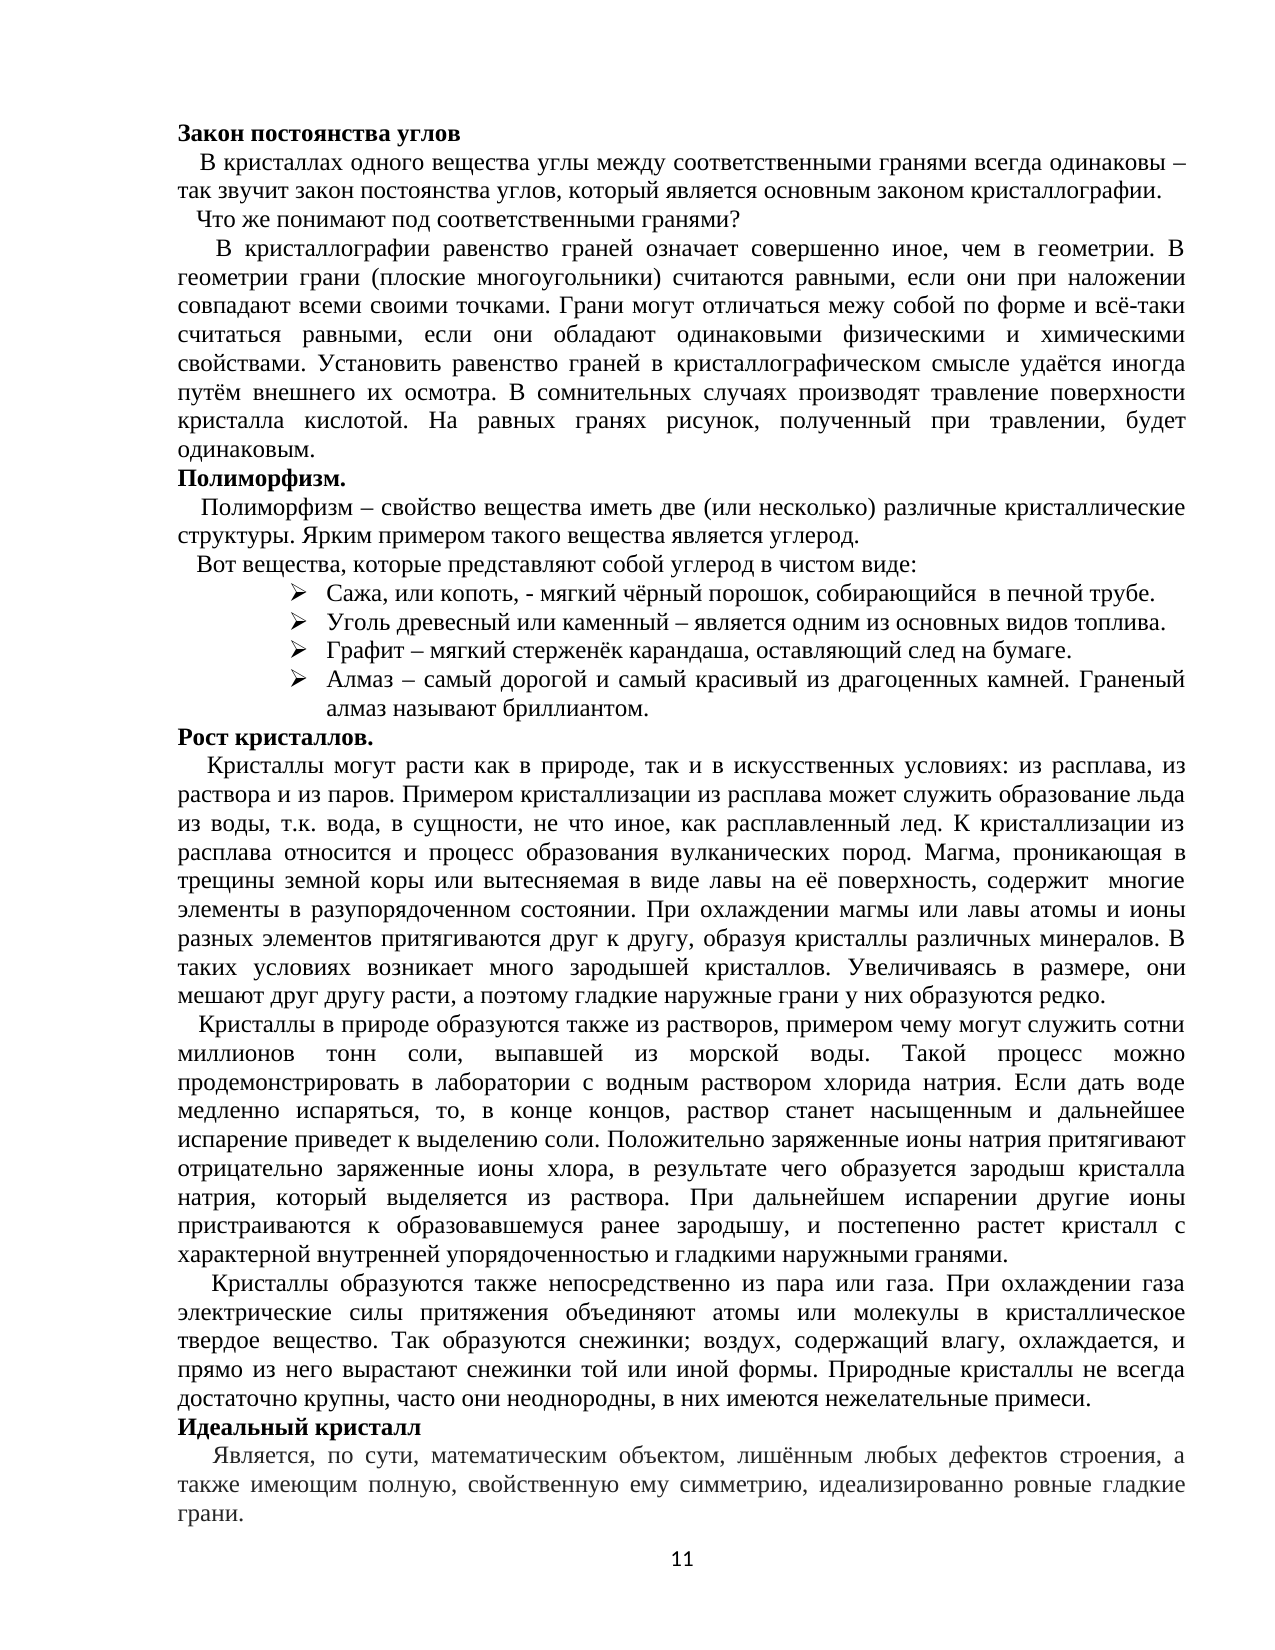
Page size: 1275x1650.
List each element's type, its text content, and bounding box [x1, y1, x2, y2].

text В кристаллах одного вещества углы между соответственными гранями всегда одинаковы – так звучит закон постоянства углов, который является основным законом кристаллографии. [177, 147, 1186, 204]
list Графит – мягкий стерженёк карандаша, оставляющий след на бумаге. [288, 636, 1186, 664]
text В кристаллографии равенство граней означает совершенно иное, чем в геометрии. В геометрии грани (плоские многоугольники) считаются равными, если они при наложении совпадают всеми своими точками. Грани могут отличаться межу собой по форме и всё-таки считаться равными, если они обладают одинаковыми физическими и химическими свойствами. Установить равенство граней в кристаллографическом смысле удаётся иногда путём внешнего их осмотра. В сомнительных случаях производят травление поверхности кристалла кислотой. На равных гранях рисунок, полученный при травлении, будет одинаковым. [177, 233, 1186, 463]
text Кристаллы могут расти как в природе, так и в искусственных условиях: из расплава, из раствора и из паров. Примером кристаллизации из расплава может служить образование льда из воды, т.к. вода, в сущности, не что иное, как расплавленный лед. К кристаллизации из расплава относится и процесс образования вулканических пород. Магма, проникающая в трещины земной коры или вытесняемая в виде лавы на её поверхность, содержит многие элементы в разупорядоченном состоянии. При охлаждении магмы или лавы атомы и ионы разных элементов притягиваются друг к другу, образуя кристаллы различных минералов. В таких условиях возникает много зародышей кристаллов. Увеличиваясь в размере, они мешают друг другу расти, а поэтому гладкие наружные грани у них образуются редко. [177, 751, 1186, 1009]
list Уголь древесный или каменный – является одним из основных видов топлива. [288, 607, 1186, 636]
text Рост кристаллов. [177, 722, 1186, 751]
list Сажа, или копоть, - мягкий чёрный порошок, собирающийся в печной трубе. [288, 578, 1186, 607]
list Кристаллы в природе образуются также из растворов, примером чему могут служить сотни миллионов тонн соли, выпавшей из морской воды. Такой процесс можно продемонстрировать в лаборатории с водным раствором хлорида натрия. Если дать воде медленно испаряться, то, в конце концов, раствор станет насыщенным и дальнейшее испарение приведет к выделению соли. Положительно заряженные ионы натрия притягивают отрицательно заряженные ионы хлора, в результате чего образуется зародыш кристалла натрия, который выделяется из раствора. При дальнейшем испарении другие ионы пристраиваются к образовавшемуся ранее зародышу, и постепенно растет кристалл с характерной внутренней упорядоченностью и гладкими наружными гранями. [177, 1009, 1186, 1268]
text Кристаллы образуются также непосредственно из пара или газа. При охлаждении газа электрические силы притяжения объединяют атомы или молекулы в кристаллическое твердое вещество. Так образуются снежинки; воздух, содержащий влагу, охлаждается, и прямо из него вырастают снежинки той или иной формы. Природные кристаллы не всегда достаточно крупны, часто они неоднородны, в них имеются нежелательные примеси. [177, 1268, 1186, 1412]
text Что же понимают под соответственными гранями? [177, 204, 1186, 233]
text Идеальный кристалл [177, 1412, 1186, 1441]
text Закон постоянства углов [177, 118, 1186, 147]
text Является, по сути, математическим объектом, лишённым любых дефектов строения, а также имеющим полную, свойственную ему симметрию, идеализированно ровные гладкие грани. [177, 1441, 1186, 1527]
text Полиморфизм – свойство вещества иметь две (или несколько) различные кристаллические структуры. Ярким примером такого вещества является углерод. [177, 492, 1186, 549]
list Алмаз – самый дорогой и самый красивый из драгоценных камней. Граненый алмаз называют бриллиантом. [288, 664, 1186, 722]
text Полиморфизм. [177, 463, 1186, 492]
text Вот вещества, которые представляют собой углерод в чистом виде: [177, 549, 1186, 578]
